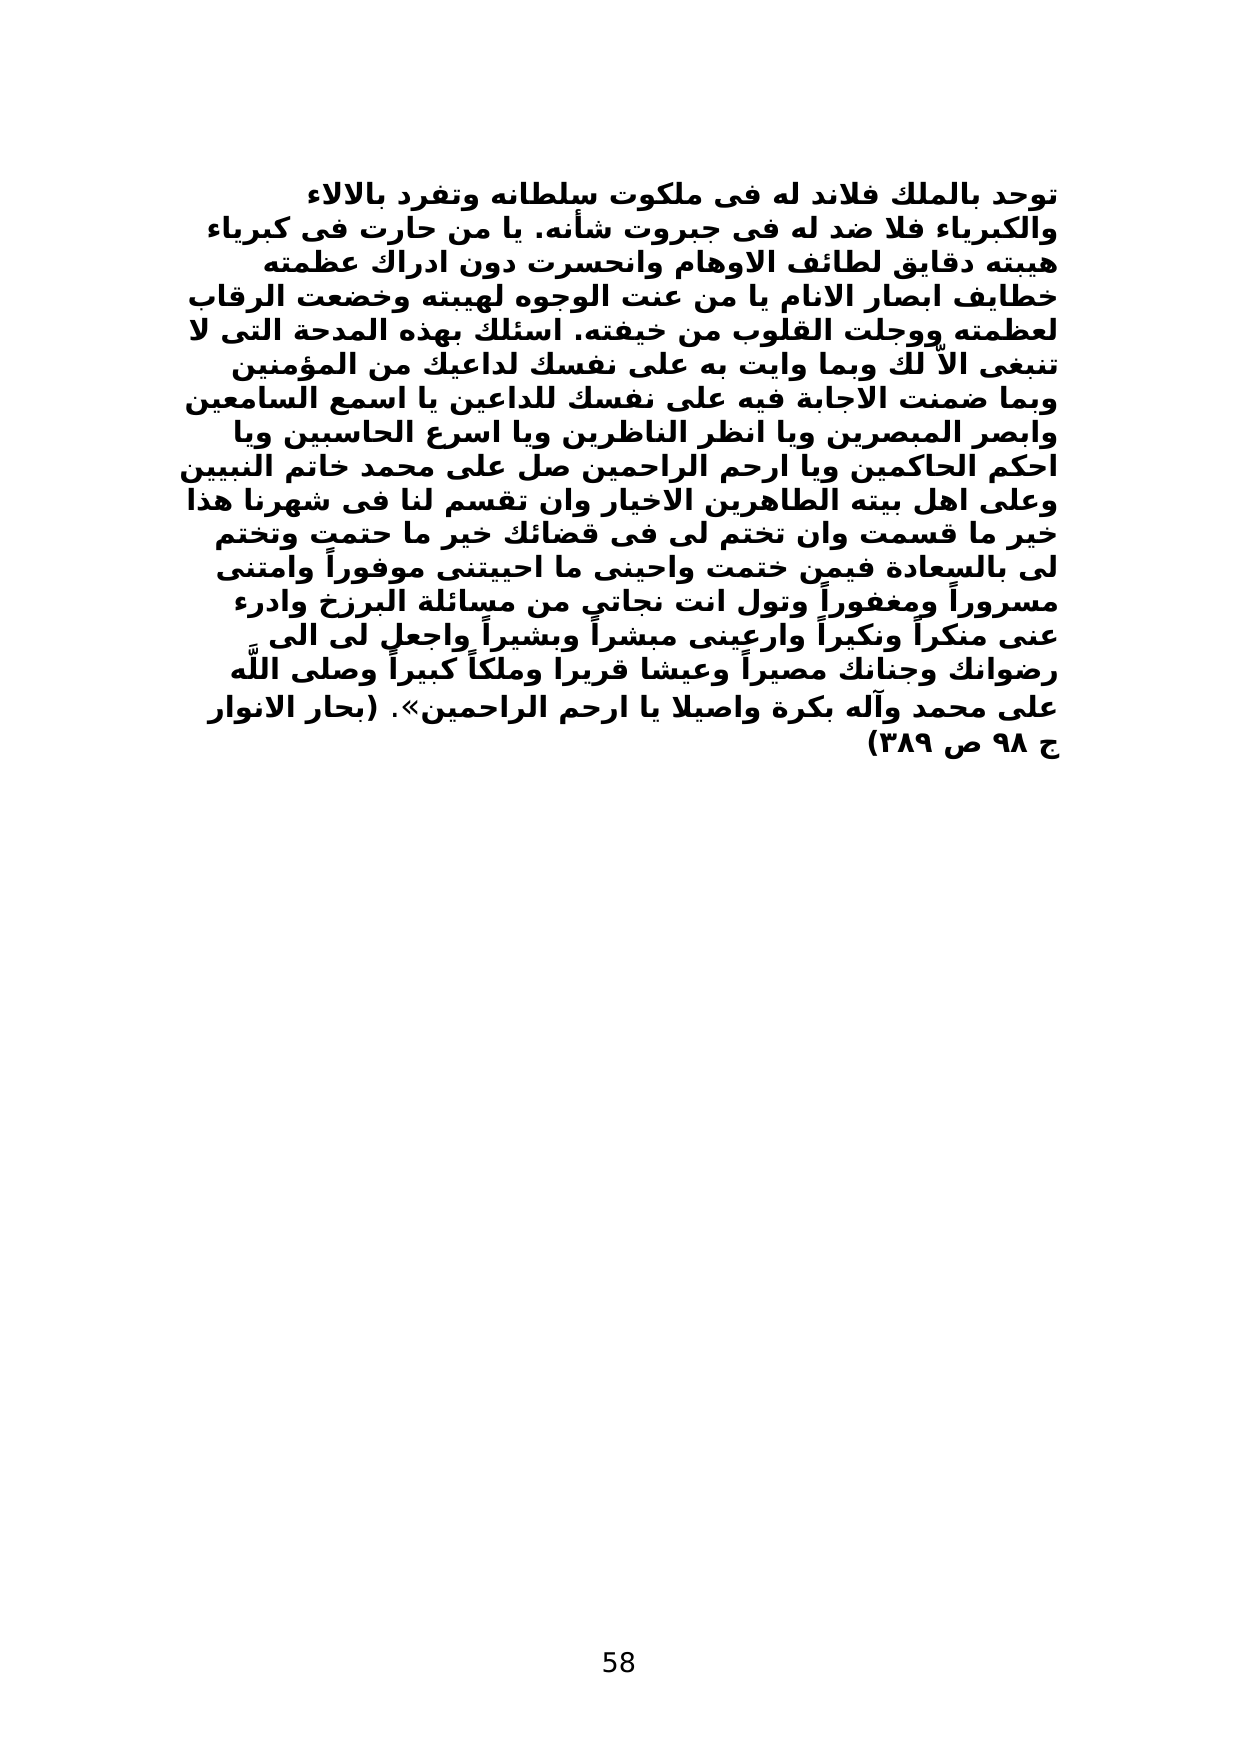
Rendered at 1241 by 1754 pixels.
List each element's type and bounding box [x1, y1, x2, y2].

text [178, 177, 1059, 759]
